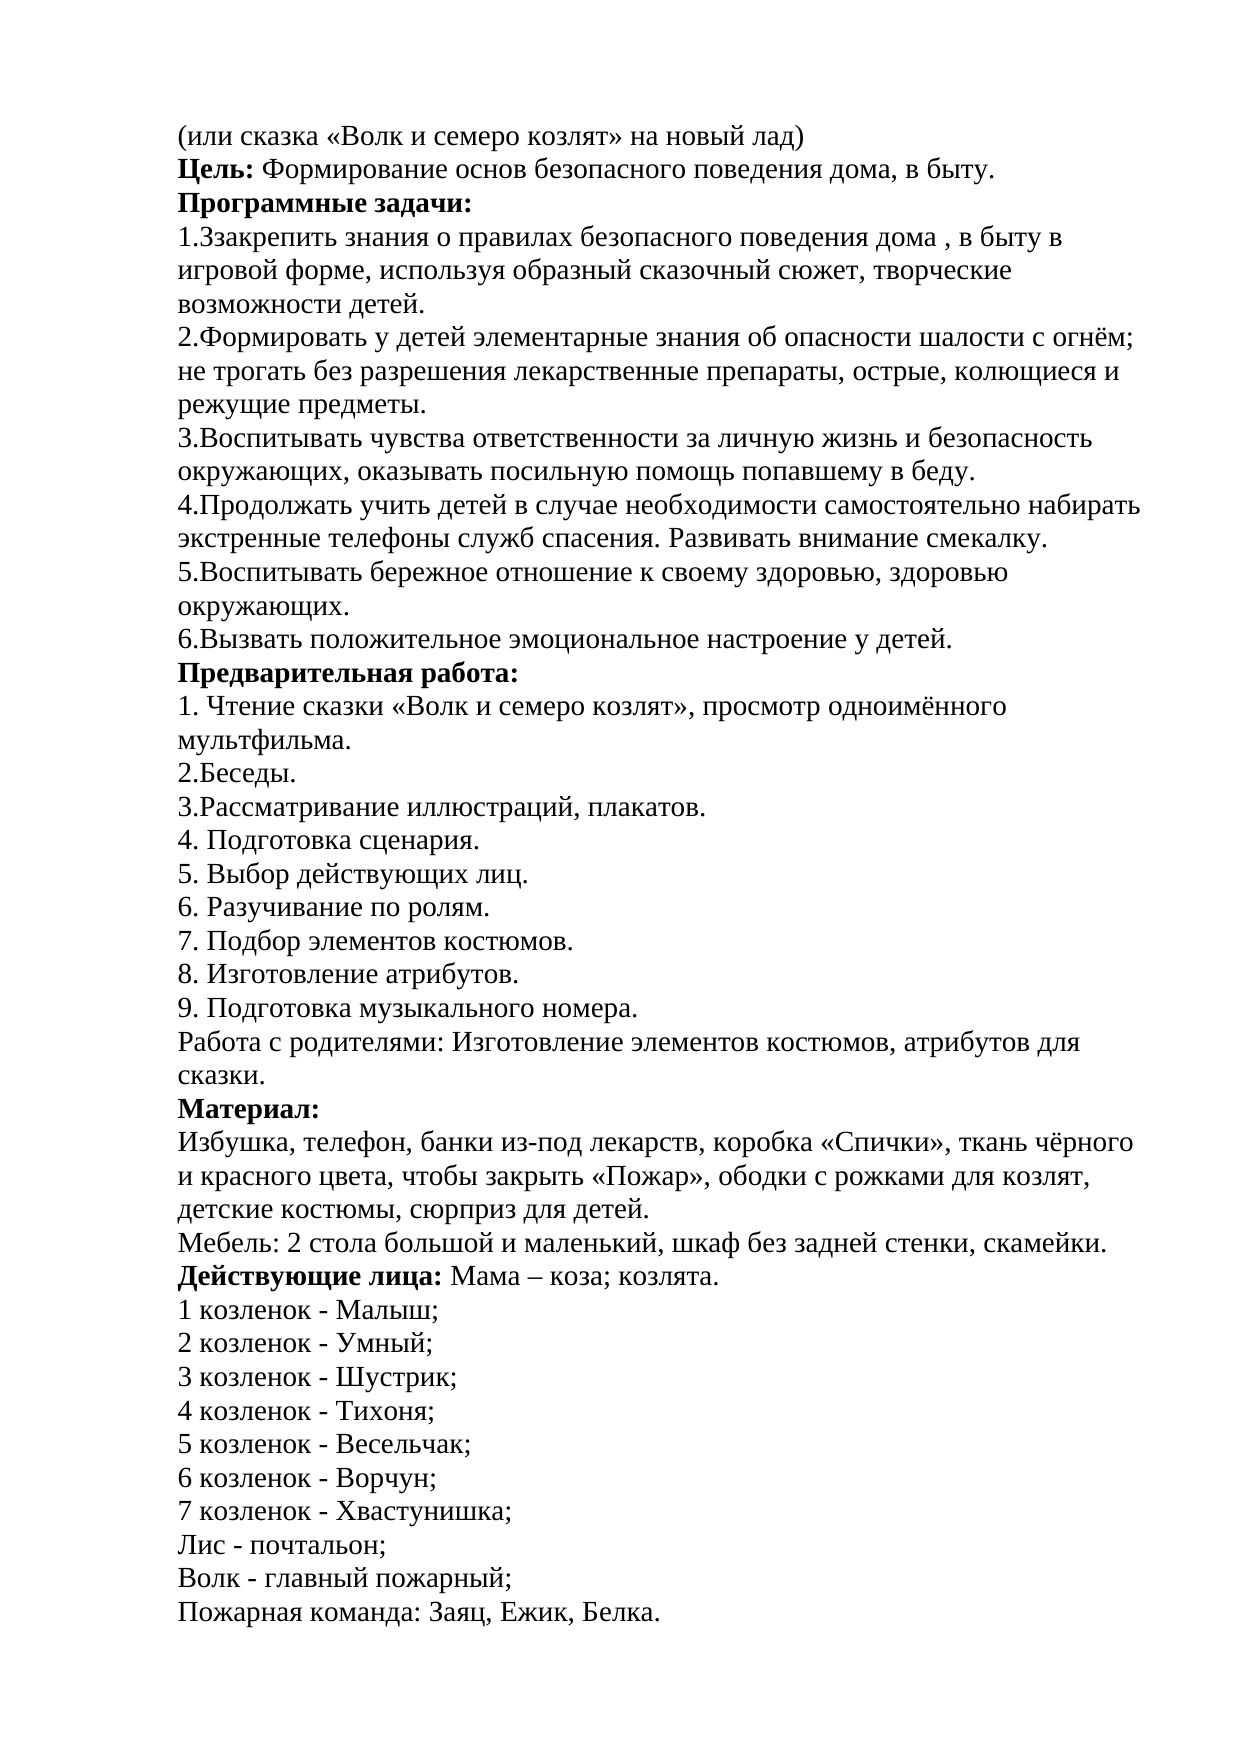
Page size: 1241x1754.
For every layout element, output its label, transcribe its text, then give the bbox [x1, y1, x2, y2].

text 1 козленок - Малыш; [177, 1292, 1152, 1326]
text 5.Воспитывать бережное отношение к своему здоровью, здоровью окружающих. [177, 554, 1152, 621]
text 3.Воспитывать чувства ответственности за личную жизнь и безопасность окружающих, оказывать посильную помощь попавшему в беду. [177, 420, 1152, 487]
text 4. Подготовка сценария. [177, 822, 1152, 856]
text (или сказка «Волк и семеро козлят» на новый лад) [177, 118, 1152, 152]
text Программные задачи: [177, 185, 1152, 219]
text 4 козленок - Тихоня; [177, 1393, 1152, 1426]
text Волк - главный пожарный; [177, 1560, 1152, 1594]
text Пожарная команда: Заяц, Ежик, Белка. [177, 1594, 1152, 1627]
text Лис - почтальон; [177, 1527, 1152, 1560]
text 4.Продолжать учить детей в случае необходимости самостоятельно набирать экстренные телефоны служб спасения. Развивать внимание смекалку. [177, 487, 1152, 554]
text Работа с родителями: Изготовление элементов костюмов, атрибутов для сказки. [177, 1024, 1152, 1091]
text Цель: Формирование основ безопасного поведения дома, в быту. [177, 152, 1152, 185]
text Предварительная работа: [177, 655, 1152, 688]
text 1. Чтение сказки «Волк и семеро козлят», просмотр одноимённого мультфильма. 2.Беседы. 3.Рассматривание иллюстраций, плакатов. [177, 688, 1152, 822]
text 6.Вызвать положительное эмоциональное настроение у детей. [177, 621, 1152, 655]
text 5. Выбор действующих лиц. [177, 856, 1152, 889]
text 7 козленок - Хвастунишка; [177, 1493, 1152, 1527]
text Действующие лица: Мама – коза; козлята. [177, 1258, 1152, 1292]
text 6. Разучивание по ролям. [177, 889, 1152, 923]
text Избушка, телефон, банки из-под лекарств, коробка «Спички», ткань чёрного и красного цвета, чтобы закрыть «Пожар», ободки с рожками для козлят, детские костюмы, сюрприз для детей. [177, 1124, 1152, 1225]
text 5 козленок - Весельчак; [177, 1426, 1152, 1460]
text 3 козленок - Шустрик; [177, 1359, 1152, 1393]
text Мебель: 2 стола большой и маленький, шкаф без задней стенки, скамейки. [177, 1225, 1152, 1258]
text 1.Ззакрепить знания о правилах безопасного поведения дома , в быту в игровой форме, используя образный сказочный сюжет, творческие возможности детей. [177, 219, 1152, 319]
text 8. Изготовление атрибутов. [177, 957, 1152, 990]
text 9. Подготовка музыкального номера. [177, 990, 1152, 1024]
text 2.Формировать у детей элементарные знания об опасности шалости с огнём; не трогать без разрешения лекарственные препараты, острые, колющиеся и режущие предметы. [177, 319, 1152, 420]
text Материал: [177, 1091, 1152, 1124]
text 2 козленок - Умный; [177, 1326, 1152, 1359]
text 6 козленок - Ворчун; [177, 1460, 1152, 1493]
text 7. Подбор элементов костюмов. [177, 923, 1152, 957]
